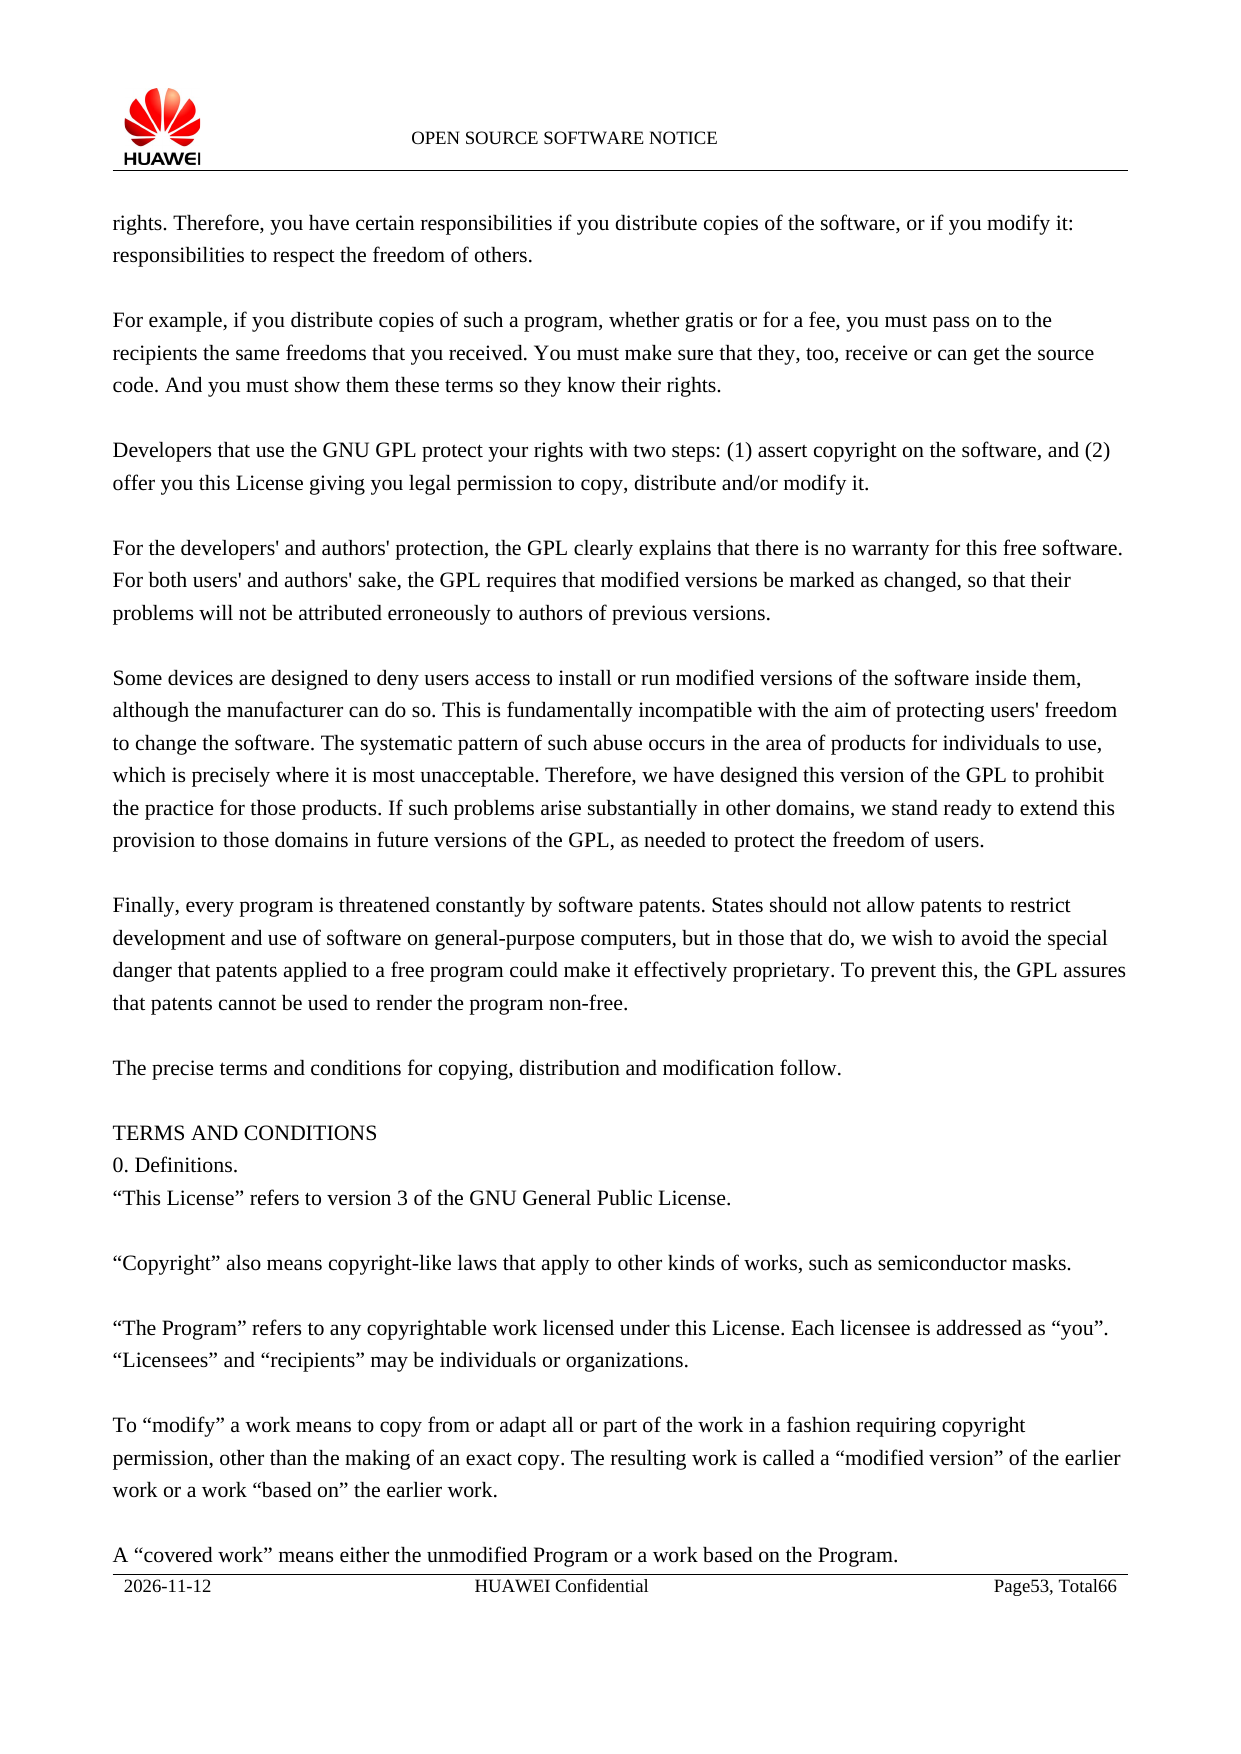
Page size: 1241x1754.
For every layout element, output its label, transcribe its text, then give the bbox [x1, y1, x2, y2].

picture [124, 88, 201, 165]
